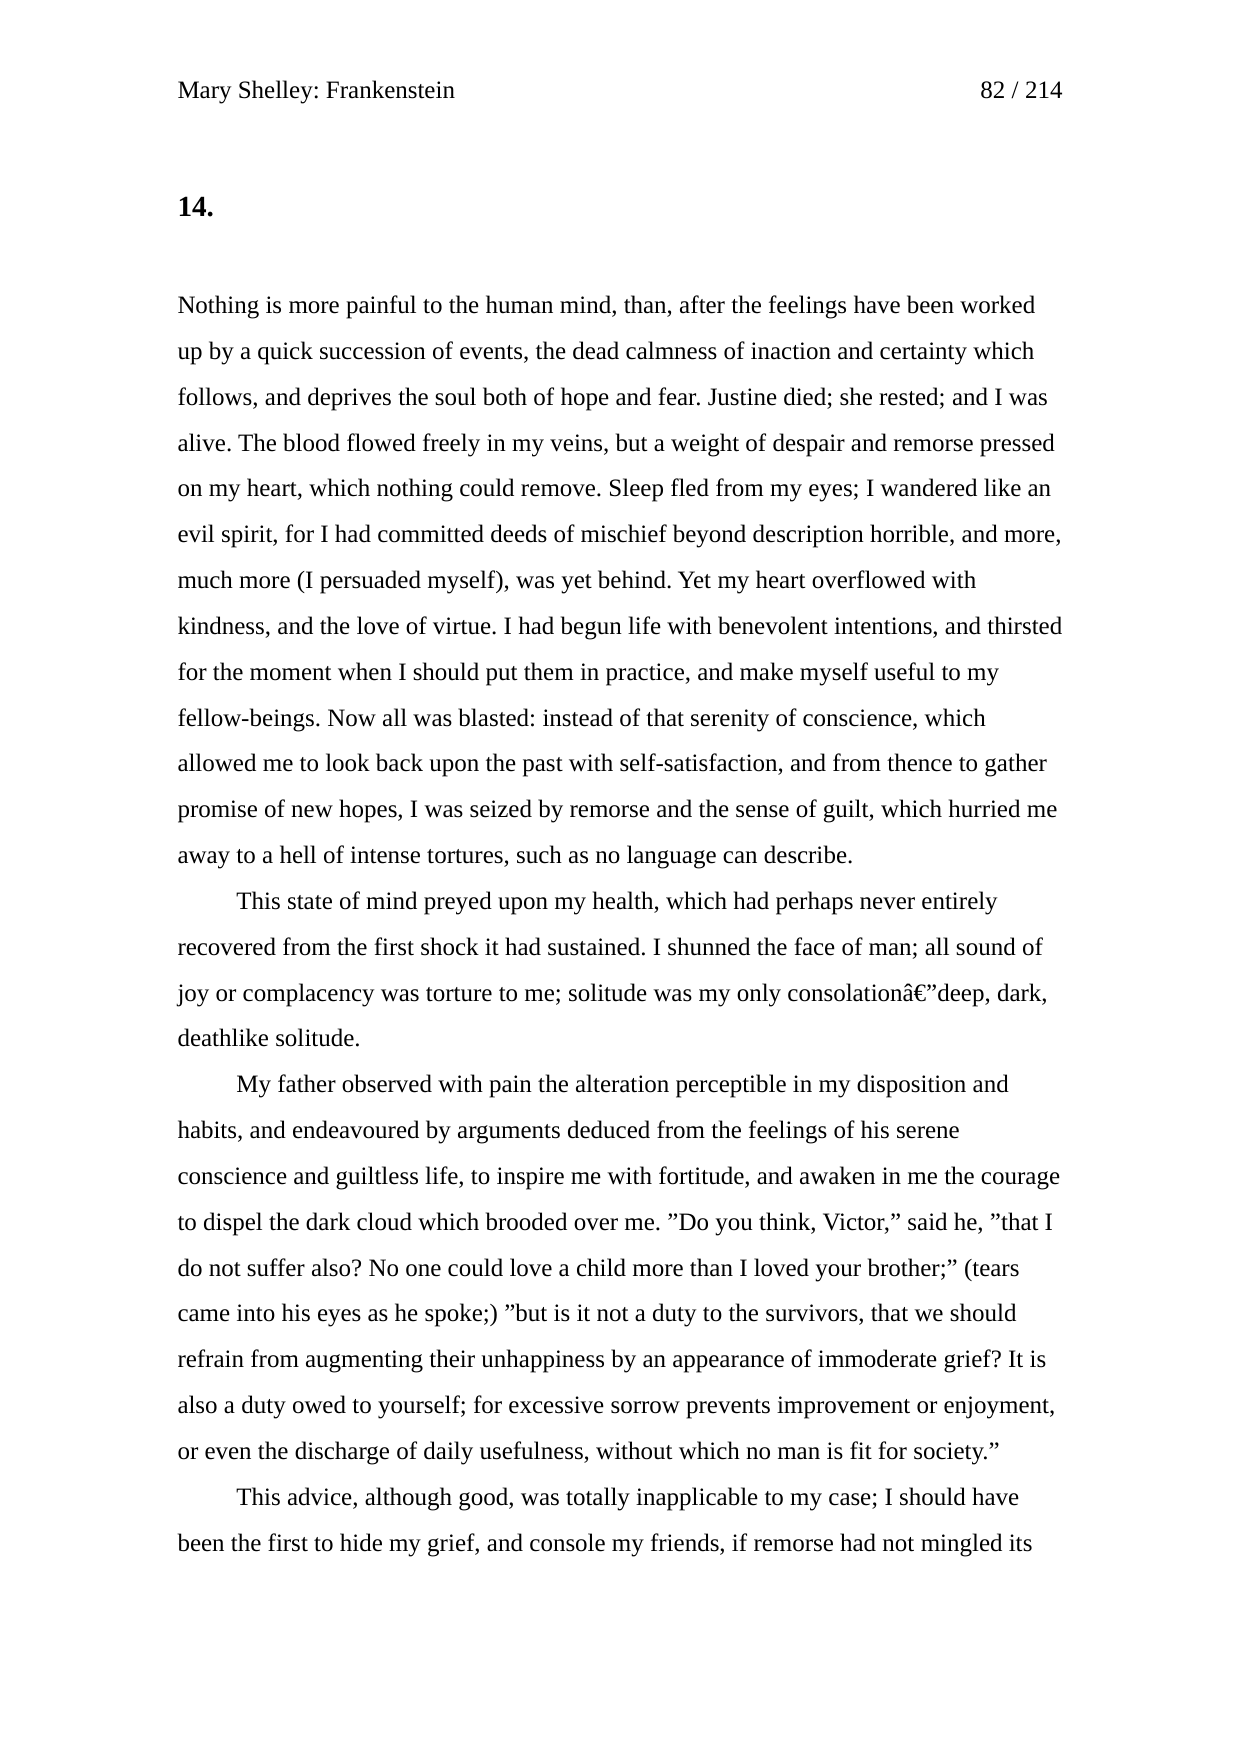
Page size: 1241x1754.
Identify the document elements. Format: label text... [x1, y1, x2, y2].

text 14. [177, 177, 1063, 223]
text This state of mind preyed upon my health, which had perhaps never entirely recovered from the first shock it had sustained. I shunned the face of man; all sound of joy or complacency was torture to me; solitude was my only consolationâ€”deep, dark, deathlike solitude. [177, 869, 1063, 1052]
text My father observed with pain the alteration perceptible in my disposition and habits, and endeavoured by arguments deduced from the feelings of his serene conscience and guiltless life, to inspire me with fortitude, and awaken in me the courage to dispel the dark cloud which brooded over me. ”Do you think, Victor,” said he, ”that I do not suffer also? No one could love a child more than I loved your brother;” (tears came into his eyes as he spoke;) ”but is it not a duty to the survivors, that we should refrain from augmenting their unhappiness by an appearance of immoderate grief? It is also a duty owed to yourself; for excessive sorrow prevents improvement or enjoyment, or even the discharge of daily usefulness, without which no man is fit for society.” [177, 1052, 1063, 1465]
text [177, 1465, 1063, 1556]
text Nothing is more painful to the human mind, than, after the feelings have been worked up by a quick succession of events, the dead calmness of inaction and certainty which follows, and deprives the soul both of hope and fear. Justine died; she rested; and I was alive. The blood flowed freely in my veins, but a weight of despair and remorse pressed on my heart, which nothing could remove. Sleep fled from my eyes; I wandered like an evil spirit, for I had committed deeds of mischief beyond description horrible, and more, much more (I persuaded myself), was yet behind. Yet my heart overflowed with kindness, and the love of virtue. I had begun life with benevolent intentions, and thirsted for the moment when I should put them in practice, and make myself useful to my fellow-beings. Now all was blasted: instead of that serenity of conscience, which allowed me to look back upon the past with self-satisfaction, and from thence to gather promise of new hopes, I was seized by remorse and the sense of guilt, which hurried me away to a hell of intense tortures, such as no language can describe. [177, 273, 1063, 869]
